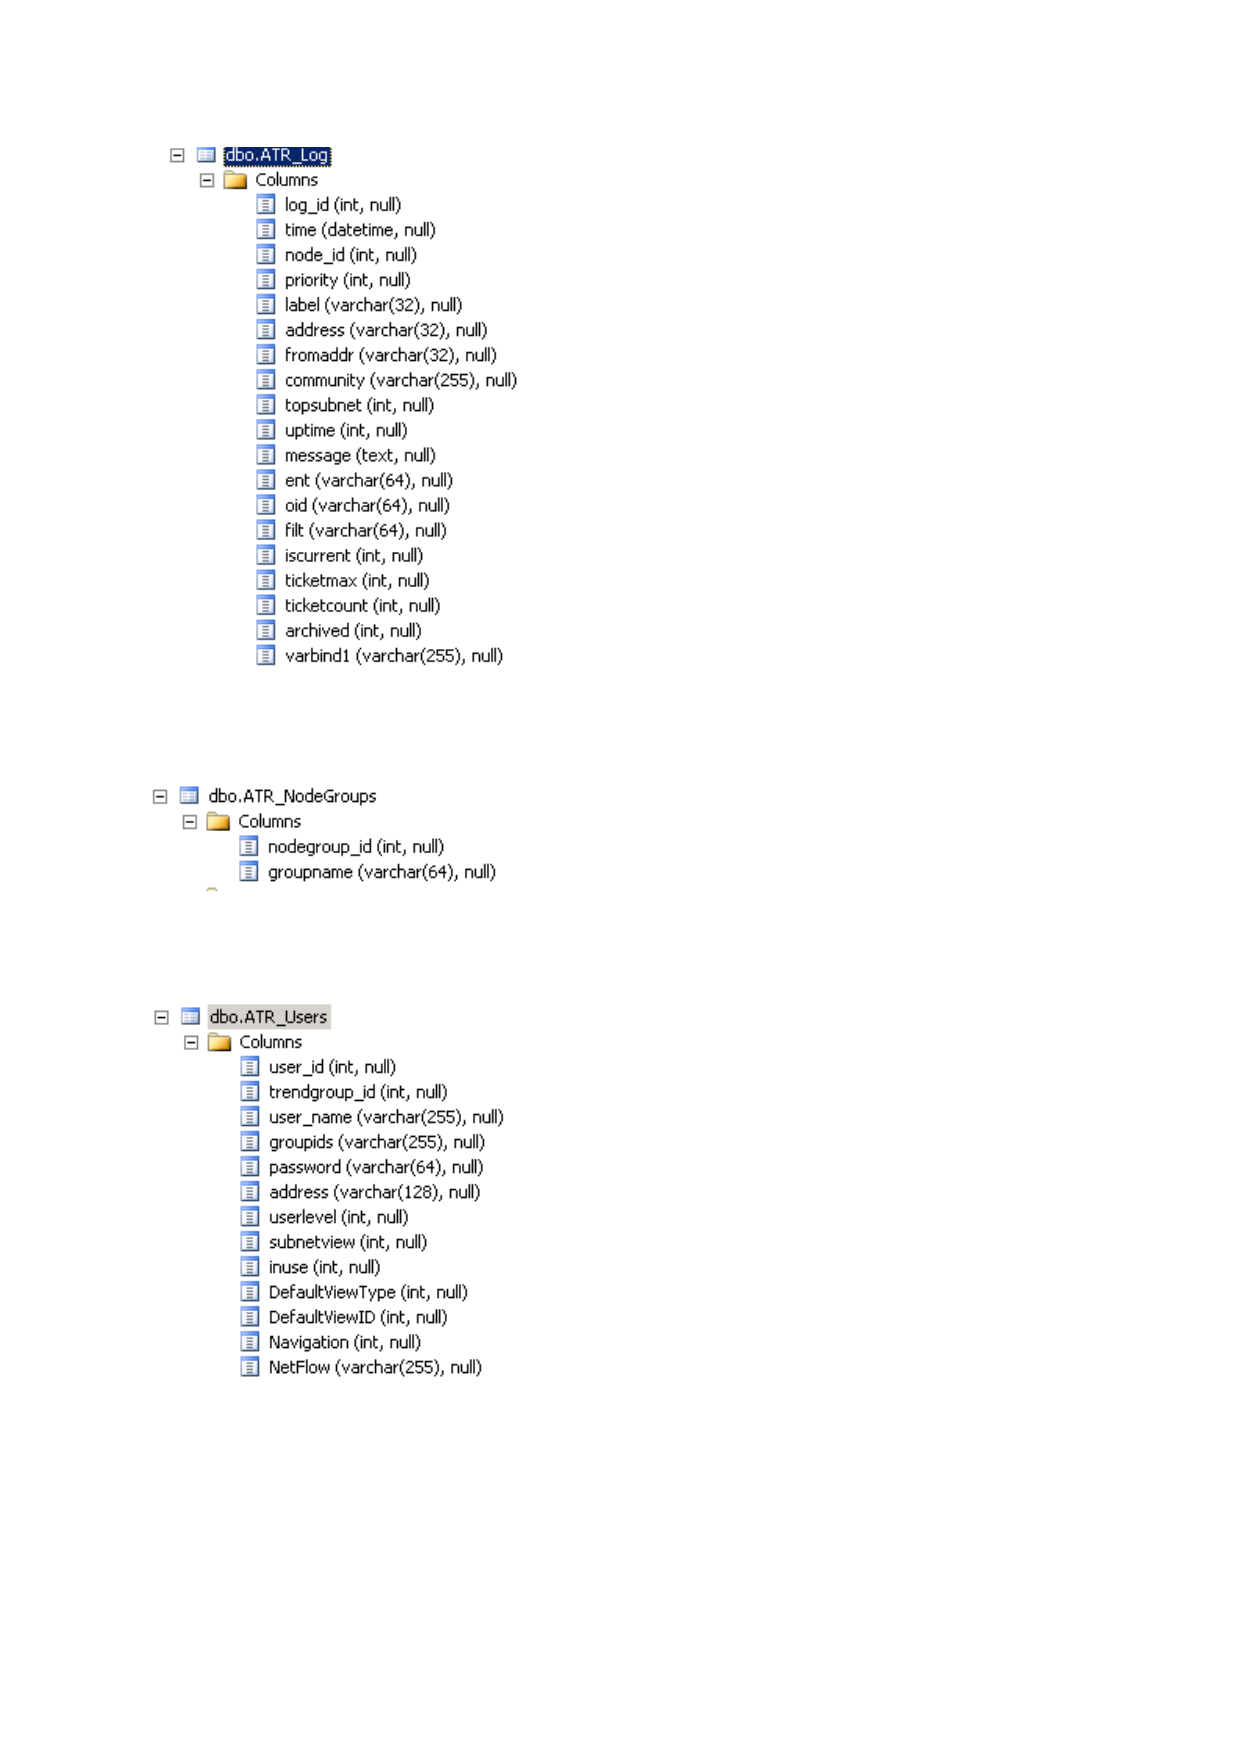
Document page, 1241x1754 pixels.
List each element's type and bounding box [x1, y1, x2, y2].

picture [147, 1003, 511, 1383]
picture [147, 782, 511, 891]
picture [147, 147, 526, 670]
